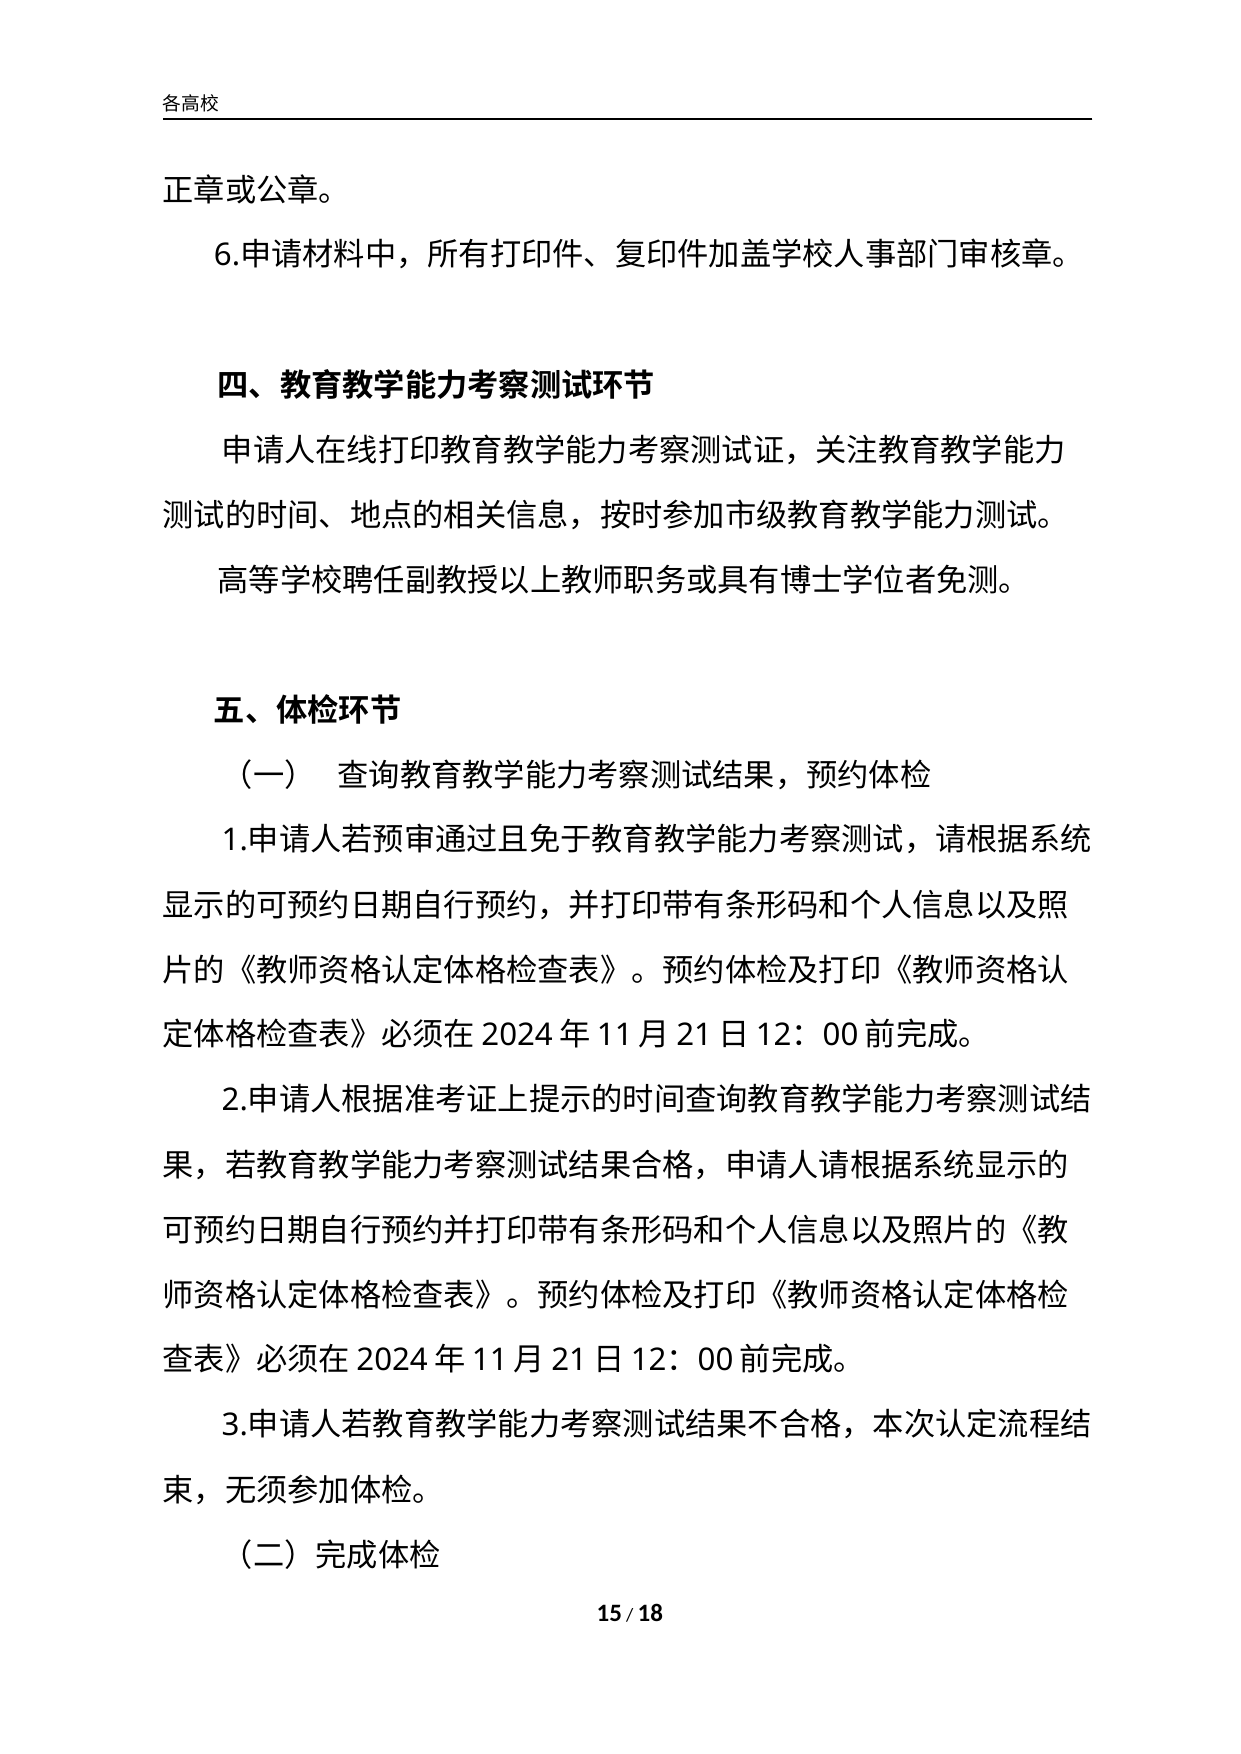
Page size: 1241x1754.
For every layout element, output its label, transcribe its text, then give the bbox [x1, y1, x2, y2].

text 2.申请人根据准考证上提示的时间查询教育教学能力考察测试结果，若教育教学能力考察测试结果合格，申请人请根据系统显示的可预约日期自行预约并打印带有条形码和个人信息以及照片的《教师资格认定体格检查表》。预约体检及打印《教师资格认定体格检查表》必须在2024年11月21日12：00前完成。 [162, 1065, 1092, 1390]
list 查询教育教学能力考察测试结果，预约体检 [162, 740, 1092, 805]
text 1.申请人若预审通过且免于教育教学能力考察测试，请根据系统显示的可预约日期自行预约，并打印带有条形码和个人信息以及照片的《教师资格认定体格检查表》。预约体检及打印《教师资格认定体格检查表》必须在2024年11月21日12：00前完成。 [162, 805, 1092, 1065]
text 3.申请人若教育教学能力考察测试结果不合格，本次认定流程结束，无须参加体检。 [162, 1390, 1092, 1520]
text 五、体检环节 [214, 675, 1092, 740]
text （二）完成体检 [162, 1520, 1092, 1585]
list 四、教育教学能力考察测试环节 [162, 350, 1092, 415]
text 申请人在线打印教育教学能力考察测试证，关注教育教学能力测试的时间、地点的相关信息，按时参加市级教育教学能力测试。 [162, 415, 1092, 545]
text 6.申请材料中，所有打印件、复印件加盖学校人事部门审核章。 [214, 220, 1092, 285]
text 高等学校聘任副教授以上教师职务或具有博士学位者免测。 [162, 545, 1092, 610]
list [162, 155, 1092, 220]
